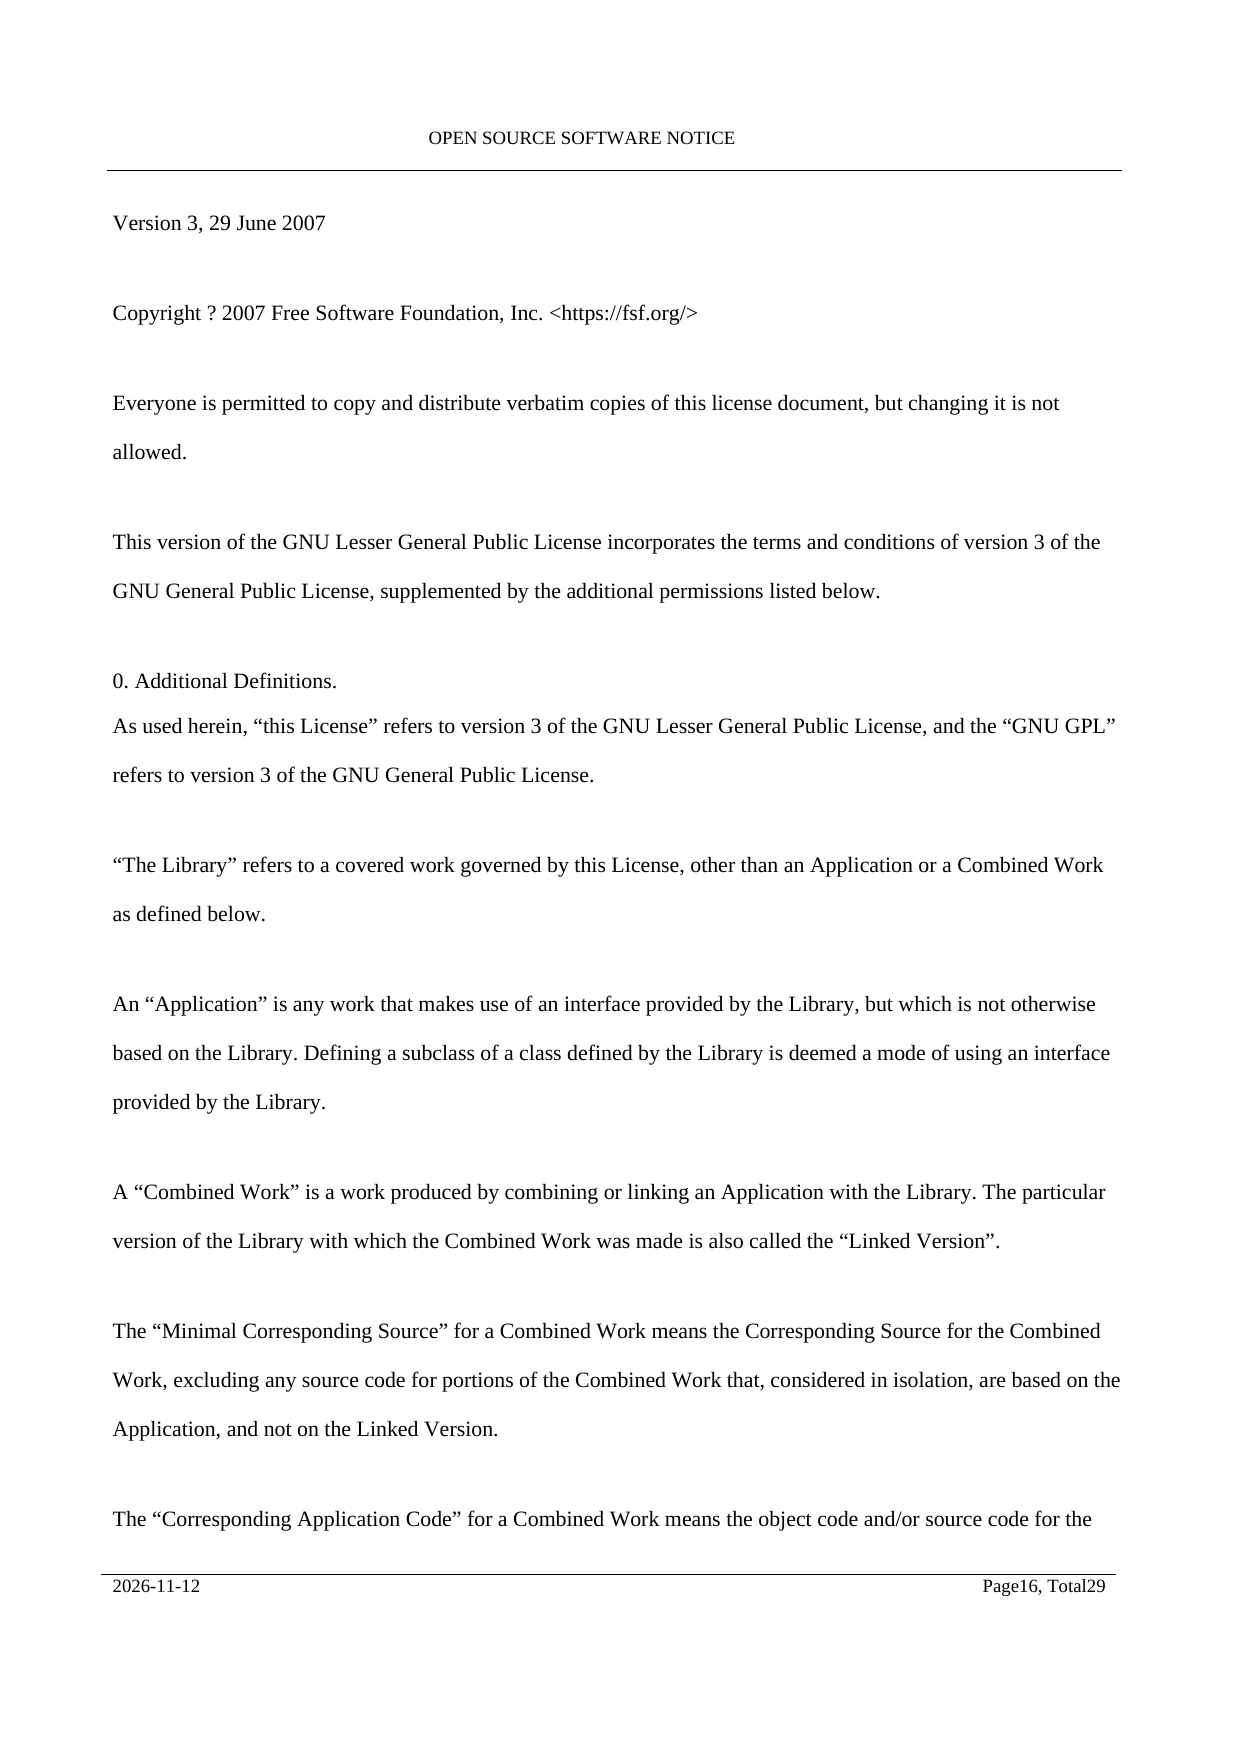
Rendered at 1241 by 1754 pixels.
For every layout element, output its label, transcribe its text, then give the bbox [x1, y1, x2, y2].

text 0. Additional Definitions. [112, 665, 1128, 697]
text An “Application” is any work that makes use of an interface provided by the Library, but which is not otherwise based on the Library. Defining a subclass of a class defined by the Library is deemed a mode of using an interface provided by the Library. [112, 988, 1128, 1118]
text This version of the GNU Lesser General Public License incorporates the terms and conditions of version 3 of the GNU General Public License, supplemented by the additional permissions listed below. [112, 526, 1128, 607]
text Everyone is permitted to copy and distribute verbatim copies of this license document, but changing it is not allowed. [112, 387, 1128, 468]
text “The Library” refers to a covered work governed by this License, other than an Application or a Combined Work as defined below. [112, 849, 1128, 930]
text A “Combined Work” is a work produced by combining or linking an Application with the Library. The particular version of the Library with which the Combined Work was made is also called the “Linked Version”. [112, 1175, 1128, 1257]
text Copyright ? 2007 Free Software Foundation, Inc. <https://fsf.org/> [112, 297, 1128, 329]
text As used herein, “this License” refers to version 3 of the GNU Lesser General Public License, and the “GNU GPL” refers to version 3 of the GNU General Public License. [112, 710, 1128, 791]
text The “Minimal Corresponding Source” for a Combined Work means the Corresponding Source for the Combined Work, excluding any source code for portions of the Combined Work that, considered in isolation, are based on the Application, and not on the Linked Version. [112, 1314, 1128, 1444]
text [112, 1502, 1128, 1534]
text Version 3, 29 June 2007 [112, 206, 1128, 239]
